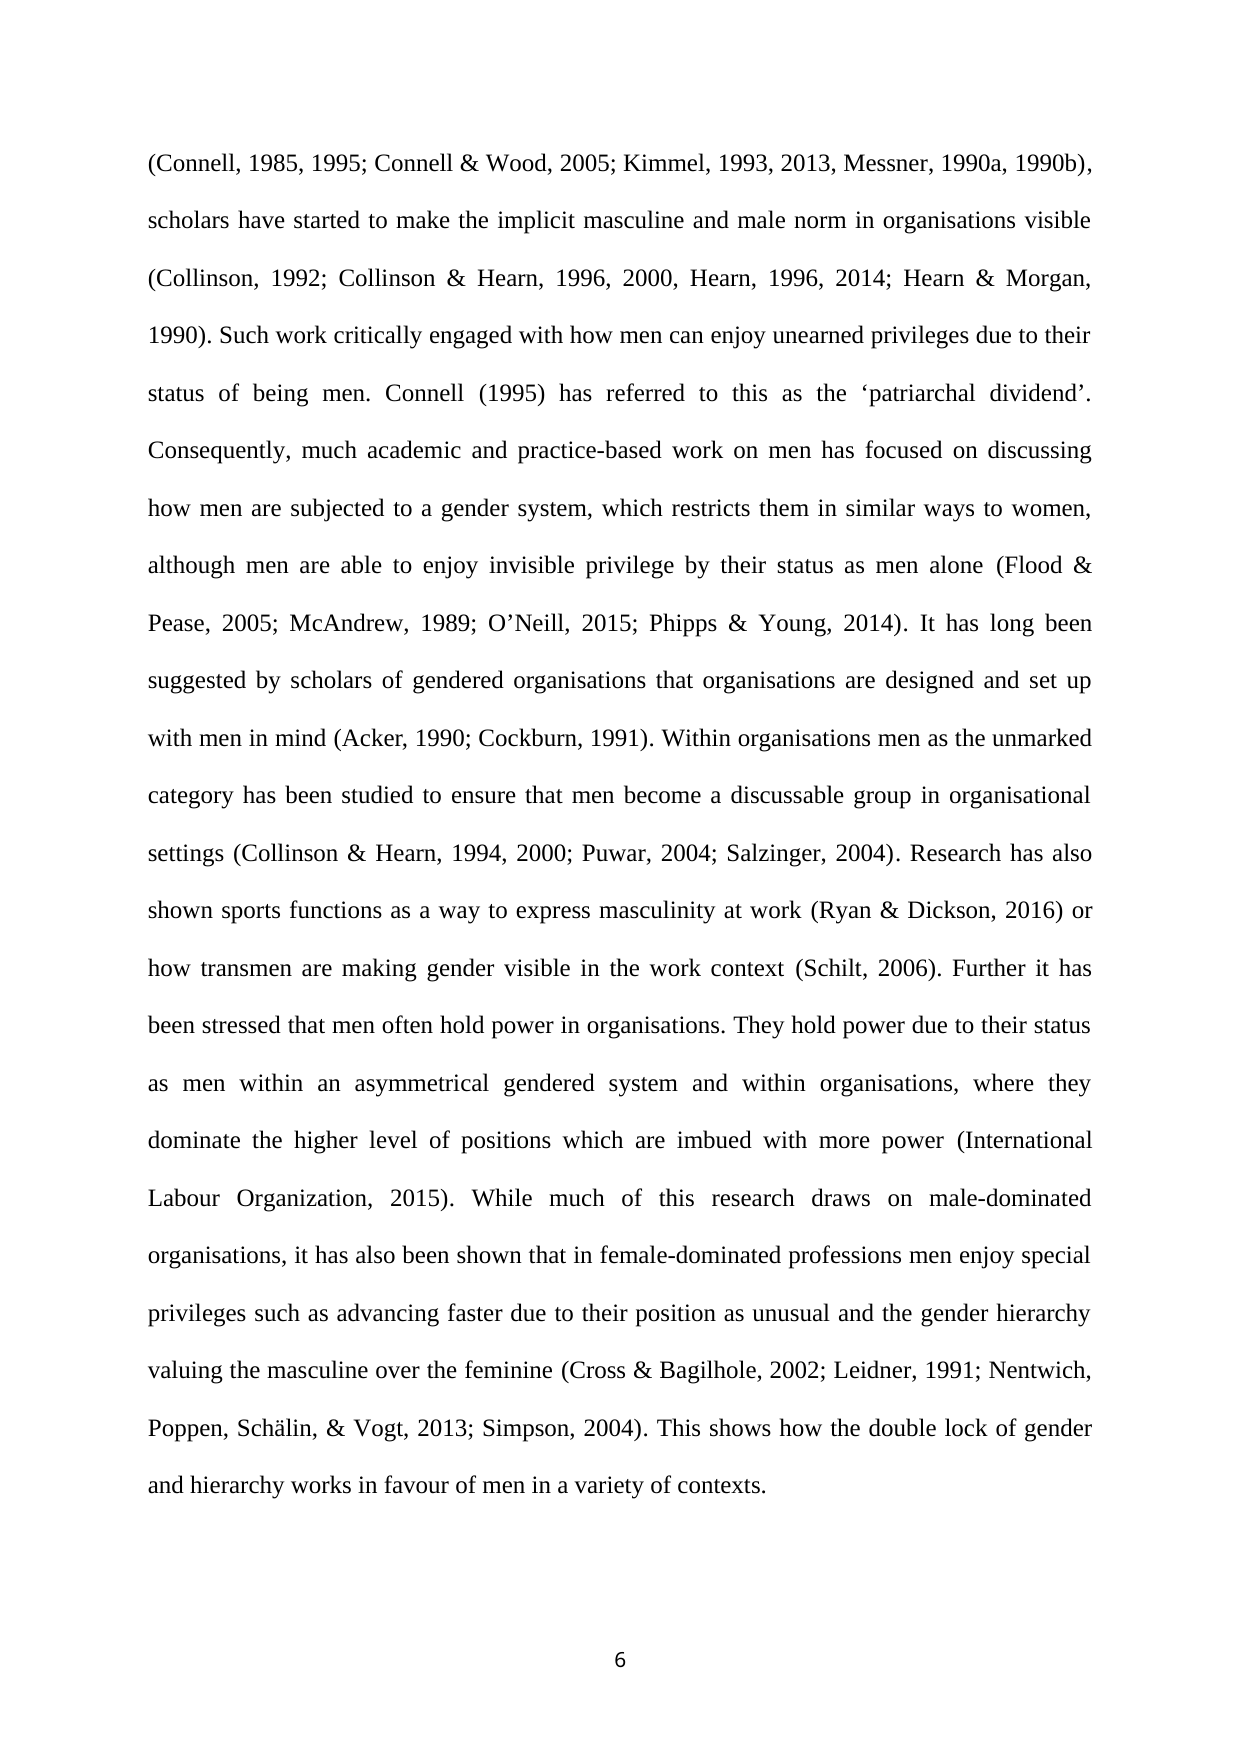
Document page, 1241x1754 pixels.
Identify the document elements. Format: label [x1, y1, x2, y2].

text [148, 148, 1092, 1499]
